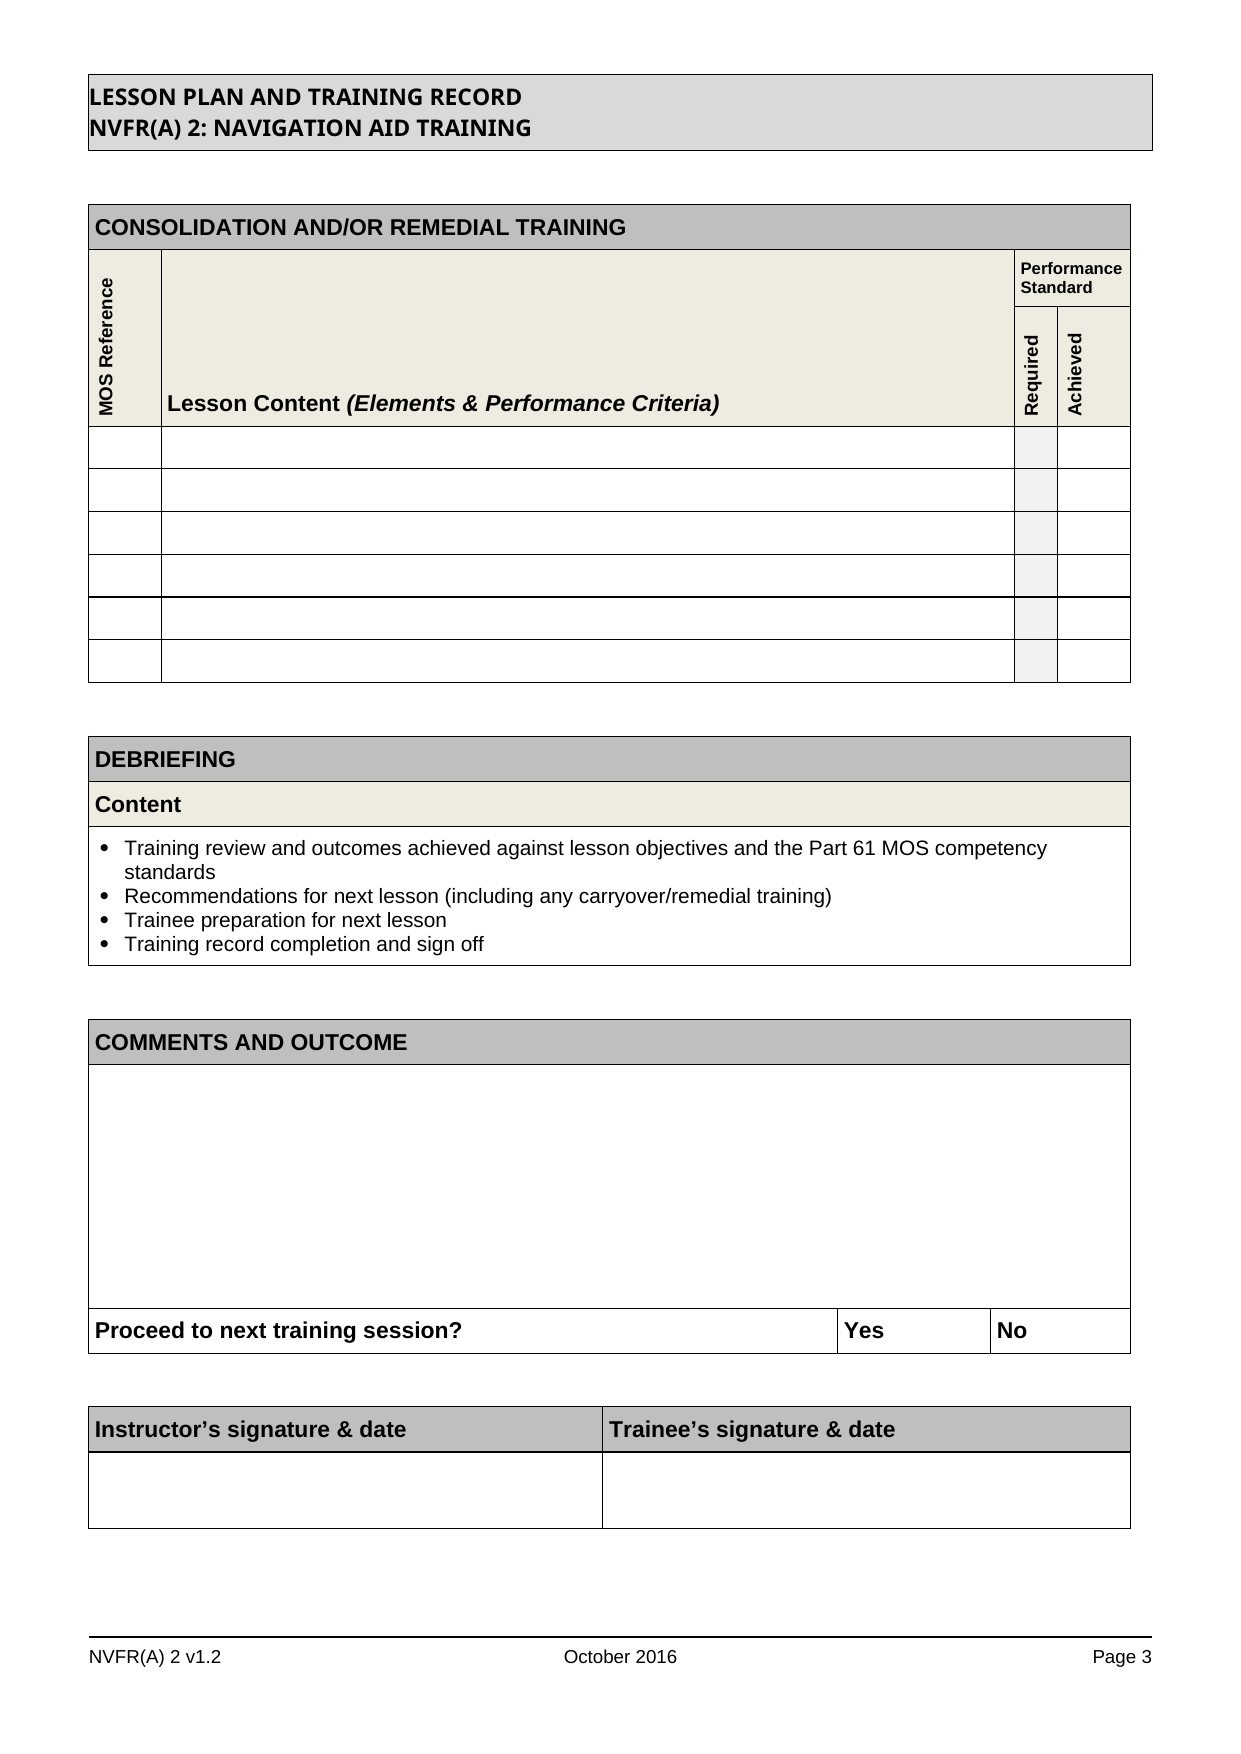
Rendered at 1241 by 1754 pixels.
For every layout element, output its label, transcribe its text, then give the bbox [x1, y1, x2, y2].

table_cell [1058, 640, 1130, 682]
table_cell [89, 1065, 1130, 1307]
table_cell [1015, 555, 1057, 596]
table_cell Lesson Content (Elements & Performance Criteria) [162, 250, 1014, 426]
table_cell [89, 640, 161, 682]
table_cell [89, 598, 161, 639]
table_header Trainee’s signature & date [603, 1407, 1130, 1451]
table_cell No [991, 1309, 1130, 1352]
table_cell [1015, 640, 1057, 682]
table_cell Proceed to next training session? [89, 1309, 837, 1352]
table_cell [89, 1453, 602, 1528]
table_cell [162, 469, 1014, 511]
table_header DEBRIEFING [89, 737, 1130, 781]
table_cell [89, 512, 161, 554]
table_cell Achieved [1058, 307, 1130, 426]
table_header CONSOLIDATION AND/OR REMEDIAL TRAINING [89, 205, 1130, 249]
table_cell [89, 427, 161, 468]
table_cell [162, 512, 1014, 554]
table_cell [1015, 598, 1057, 639]
table_cell [1015, 427, 1057, 468]
table_cell Yes [838, 1309, 990, 1352]
table_cell Required [1015, 307, 1057, 426]
table_cell [162, 640, 1014, 682]
table_cell [162, 427, 1014, 468]
table_cell [1058, 512, 1130, 554]
table_cell Training review and outcomes achieved against lesson objectives and the Part 61 MOS competency standards Recommendations for next lesson (including any carryover/remedial training) Trainee preparation for next lesson Training record completion and sign off [89, 827, 1130, 965]
table_header COMMENTS AND OUTCOME [89, 1020, 1130, 1064]
table_cell [1058, 555, 1130, 596]
table_cell Content [89, 782, 1130, 826]
table_cell Performance Standard [1015, 250, 1130, 306]
table_header Instructor’s signature & date [89, 1407, 602, 1451]
table_cell [89, 469, 161, 511]
table_cell [603, 1453, 1130, 1528]
table_cell [1058, 598, 1130, 639]
table_cell [1015, 512, 1057, 554]
table_cell [162, 555, 1014, 596]
table_cell [1015, 469, 1057, 511]
table_cell MOS Reference [89, 250, 161, 426]
table_cell [89, 555, 161, 596]
table_cell [1058, 427, 1130, 468]
table_cell [1058, 469, 1130, 511]
table_cell [162, 598, 1014, 639]
